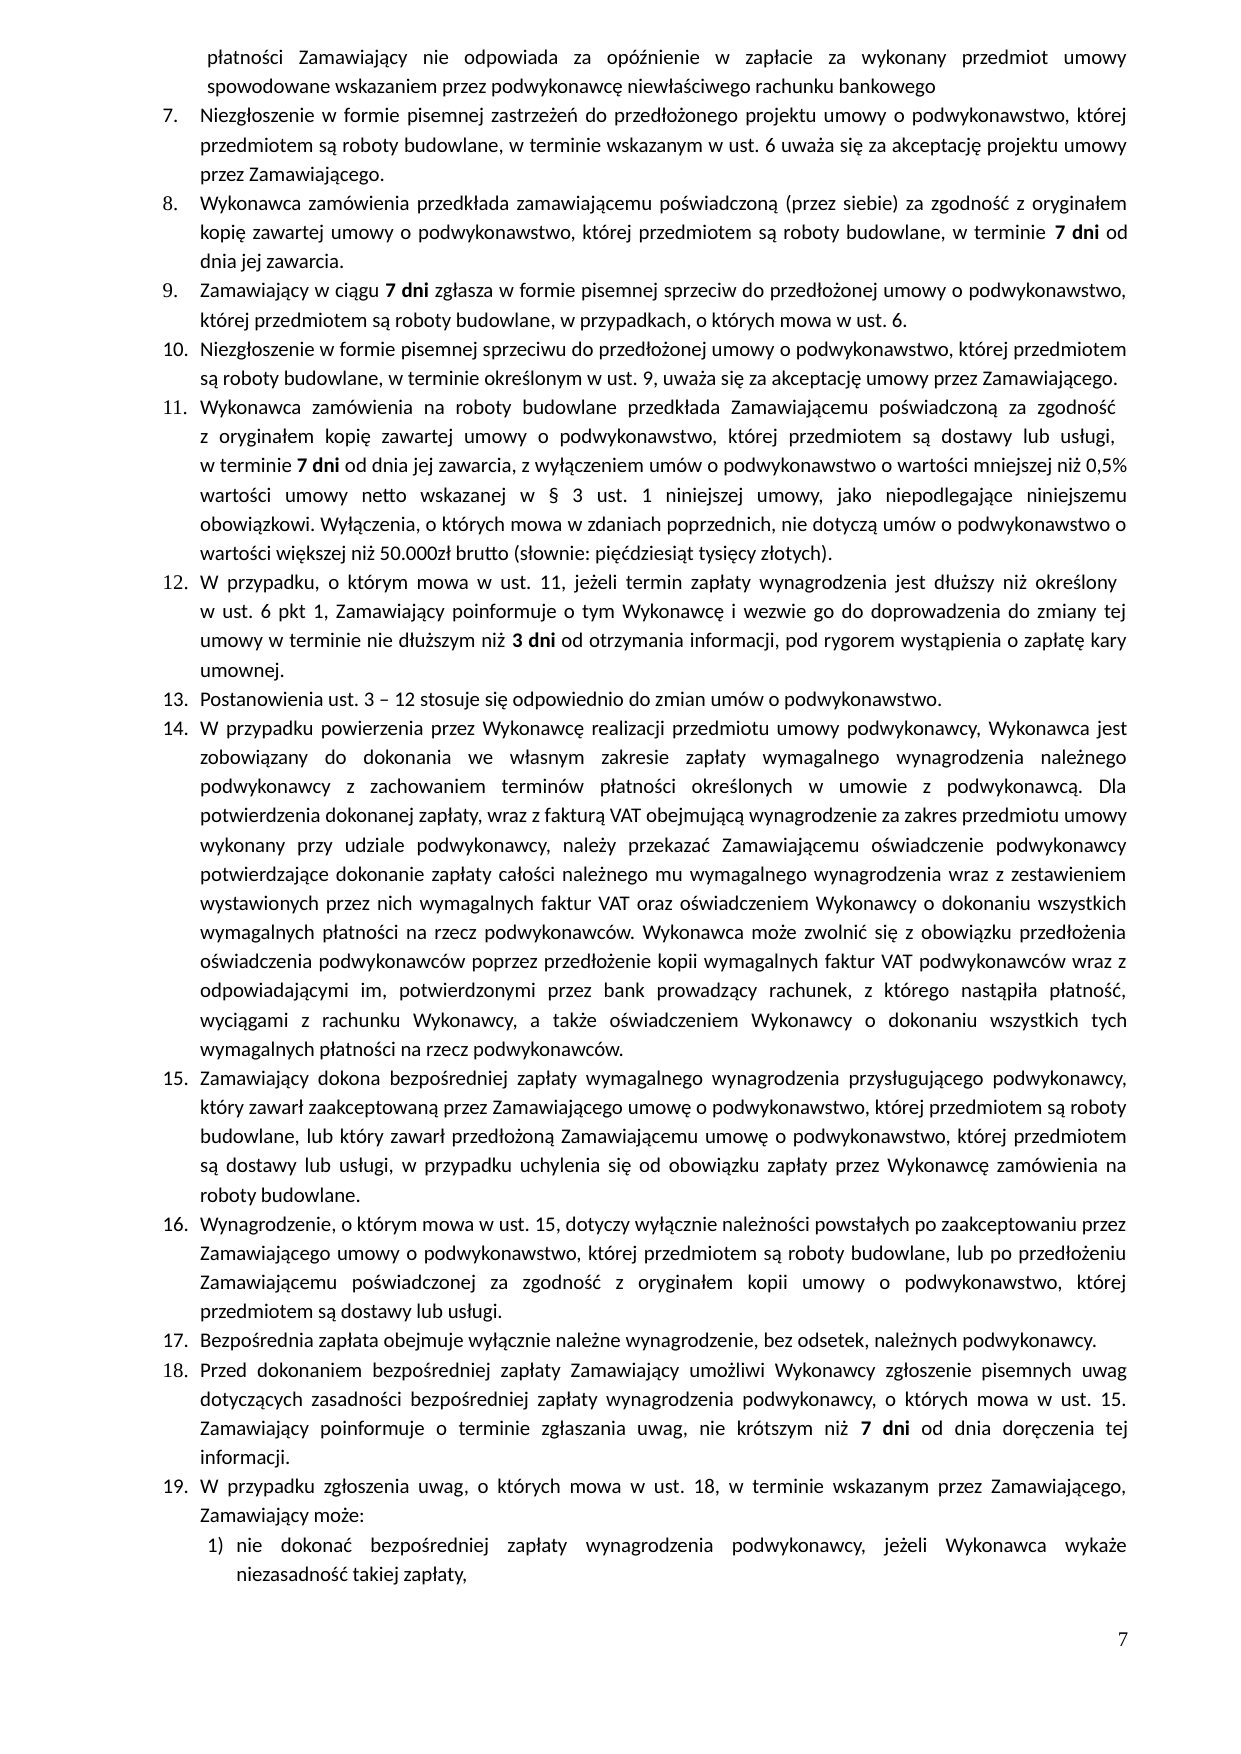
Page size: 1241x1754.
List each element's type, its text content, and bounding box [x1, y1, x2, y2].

list Niezgłoszenie w formie pisemnej zastrzeżeń do przedłożonego projektu umowy o podwykonawstwo, której przedmiotem są roboty budowlane, w terminie wskazanym w ust. 6 uważa się za akceptację projektu umowy przez Zamawiającego. [162, 103, 1128, 186]
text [207, 44, 1128, 99]
list W przypadku zgłoszenia uwag, o których mowa w ust. 18, w terminie wskazanym przez Zamawiającego, Zamawiający może: [162, 1473, 1128, 1528]
list W przypadku powierzenia przez Wykonawcę realizacji przedmiotu umowy podwykonawcy, Wykonawca jest zobowiązany do dokonania we własnym zakresie zapłaty wymagalnego wynagrodzenia należnego podwykonawcy z zachowaniem terminów płatności określonych w umowie z podwykonawcą. Dla potwierdzenia dokonanej zapłaty, wraz z fakturą VAT obejmującą wynagrodzenie za zakres przedmiotu umowy wykonany przy udziale podwykonawcy, należy przekazać Zamawiającemu oświadczenie podwykonawcy potwierdzające dokonanie zapłaty całości należnego mu wymagalnego wynagrodzenia wraz z zestawieniem wystawionych przez nich wymagalnych faktur VAT oraz oświadczeniem Wykonawcy o dokonaniu wszystkich wymagalnych płatności na rzecz podwykonawców. Wykonawca może zwolnić się z obowiązku przedłożenia oświadczenia podwykonawców poprzez przedłożenie kopii wymagalnych faktur VAT podwykonawców wraz z odpowiadającymi im, potwierdzonymi przez bank prowadzący rachunek, z którego nastąpiła płatność, wyciągami z rachunku Wykonawcy, a także oświadczeniem Wykonawcy o dokonaniu wszystkich tych wymagalnych płatności na rzecz podwykonawców. [162, 715, 1128, 1061]
list Przed dokonaniem bezpośredniej zapłaty Zamawiający umożliwi Wykonawcy zgłoszenie pisemnych uwag dotyczących zasadności bezpośredniej zapłaty wynagrodzenia podwykonawcy, o których mowa w ust. 15. Zamawiający poinformuje o terminie zgłaszania uwag, nie krótszym niż 7 dni od dnia doręczenia tej informacji. [162, 1357, 1128, 1470]
list Niezgłoszenie w formie pisemnej sprzeciwu do przedłożonej umowy o podwykonawstwo, której przedmiotem są roboty budowlane, w terminie określonym w ust. 9, uważa się za akceptację umowy przez Zamawiającego. [162, 336, 1128, 391]
list Postanowienia ust. 3 – 12 stosuje się odpowiednio do zmian umów o podwykonawstwo. [162, 686, 1128, 711]
list Wykonawca zamówienia przedkłada zamawiającemu poświadczoną (przez siebie) za zgodność z oryginałem kopię zawartej umowy o podwykonawstwo, której przedmiotem są roboty budowlane, w terminie 7 dni od dnia jej zawarcia. [162, 190, 1128, 274]
list Bezpośrednia zapłata obejmuje wyłącznie należne wynagrodzenie, bez odsetek, należnych podwykonawcy. [162, 1328, 1128, 1353]
text 1) nie dokonać bezpośredniej zapłaty wynagrodzenia podwykonawcy, jeżeli Wykonawca wykaże niezasadność takiej zapłaty, [207, 1532, 1128, 1586]
list W przypadku, o którym mowa w ust. 11, jeżeli termin zapłaty wynagrodzenia jest dłuższy niż określony w ust. 6 pkt 1, Zamawiający poinformuje o tym Wykonawcę i wezwie go do doprowadzenia do zmiany tej umowy w terminie nie dłuższym niż 3 dni od otrzymania informacji, pod rygorem wystąpienia o zapłatę kary umownej. [162, 569, 1128, 682]
list Wykonawca zamówienia na roboty budowlane przedkłada Zamawiającemu poświadczoną za zgodność z oryginałem kopię zawartej umowy o podwykonawstwo, której przedmiotem są dostawy lub usługi, w terminie 7 dni od dnia jej zawarcia, z wyłączeniem umów o podwykonawstwo o wartości mniejszej niż 0,5% wartości umowy netto wskazanej w § 3 ust. 1 niniejszej umowy, jako niepodlegające niniejszemu obowiązkowi. Wyłączenia, o których mowa w zdaniach poprzednich, nie dotyczą umów o podwykonawstwo o wartości większej niż 50.000zł brutto (słownie: pięćdziesiąt tysięcy złotych). [162, 394, 1128, 566]
list Zamawiający w ciągu 7 dni zgłasza w formie pisemnej sprzeciw do przedłożonej umowy o podwykonawstwo, której przedmiotem są roboty budowlane, w przypadkach, o których mowa w ust. 6. [162, 278, 1128, 332]
list Zamawiający dokona bezpośredniej zapłaty wymagalnego wynagrodzenia przysługującego podwykonawcy, który zawarł zaakceptowaną przez Zamawiającego umowę o podwykonawstwo, której przedmiotem są roboty budowlane, lub który zawarł przedłożoną Zamawiającemu umowę o podwykonawstwo, której przedmiotem są dostawy lub usługi, w przypadku uchylenia się od obowiązku zapłaty przez Wykonawcę zamówienia na roboty budowlane. [162, 1065, 1128, 1207]
list Wynagrodzenie, o którym mowa w ust. 15, dotyczy wyłącznie należności powstałych po zaakceptowaniu przez Zamawiającego umowy o podwykonawstwo, której przedmiotem są roboty budowlane, lub po przedłożeniu Zamawiającemu poświadczonej za zgodność z oryginałem kopii umowy o podwykonawstwo, której przedmiotem są dostawy lub usługi. [162, 1211, 1128, 1324]
